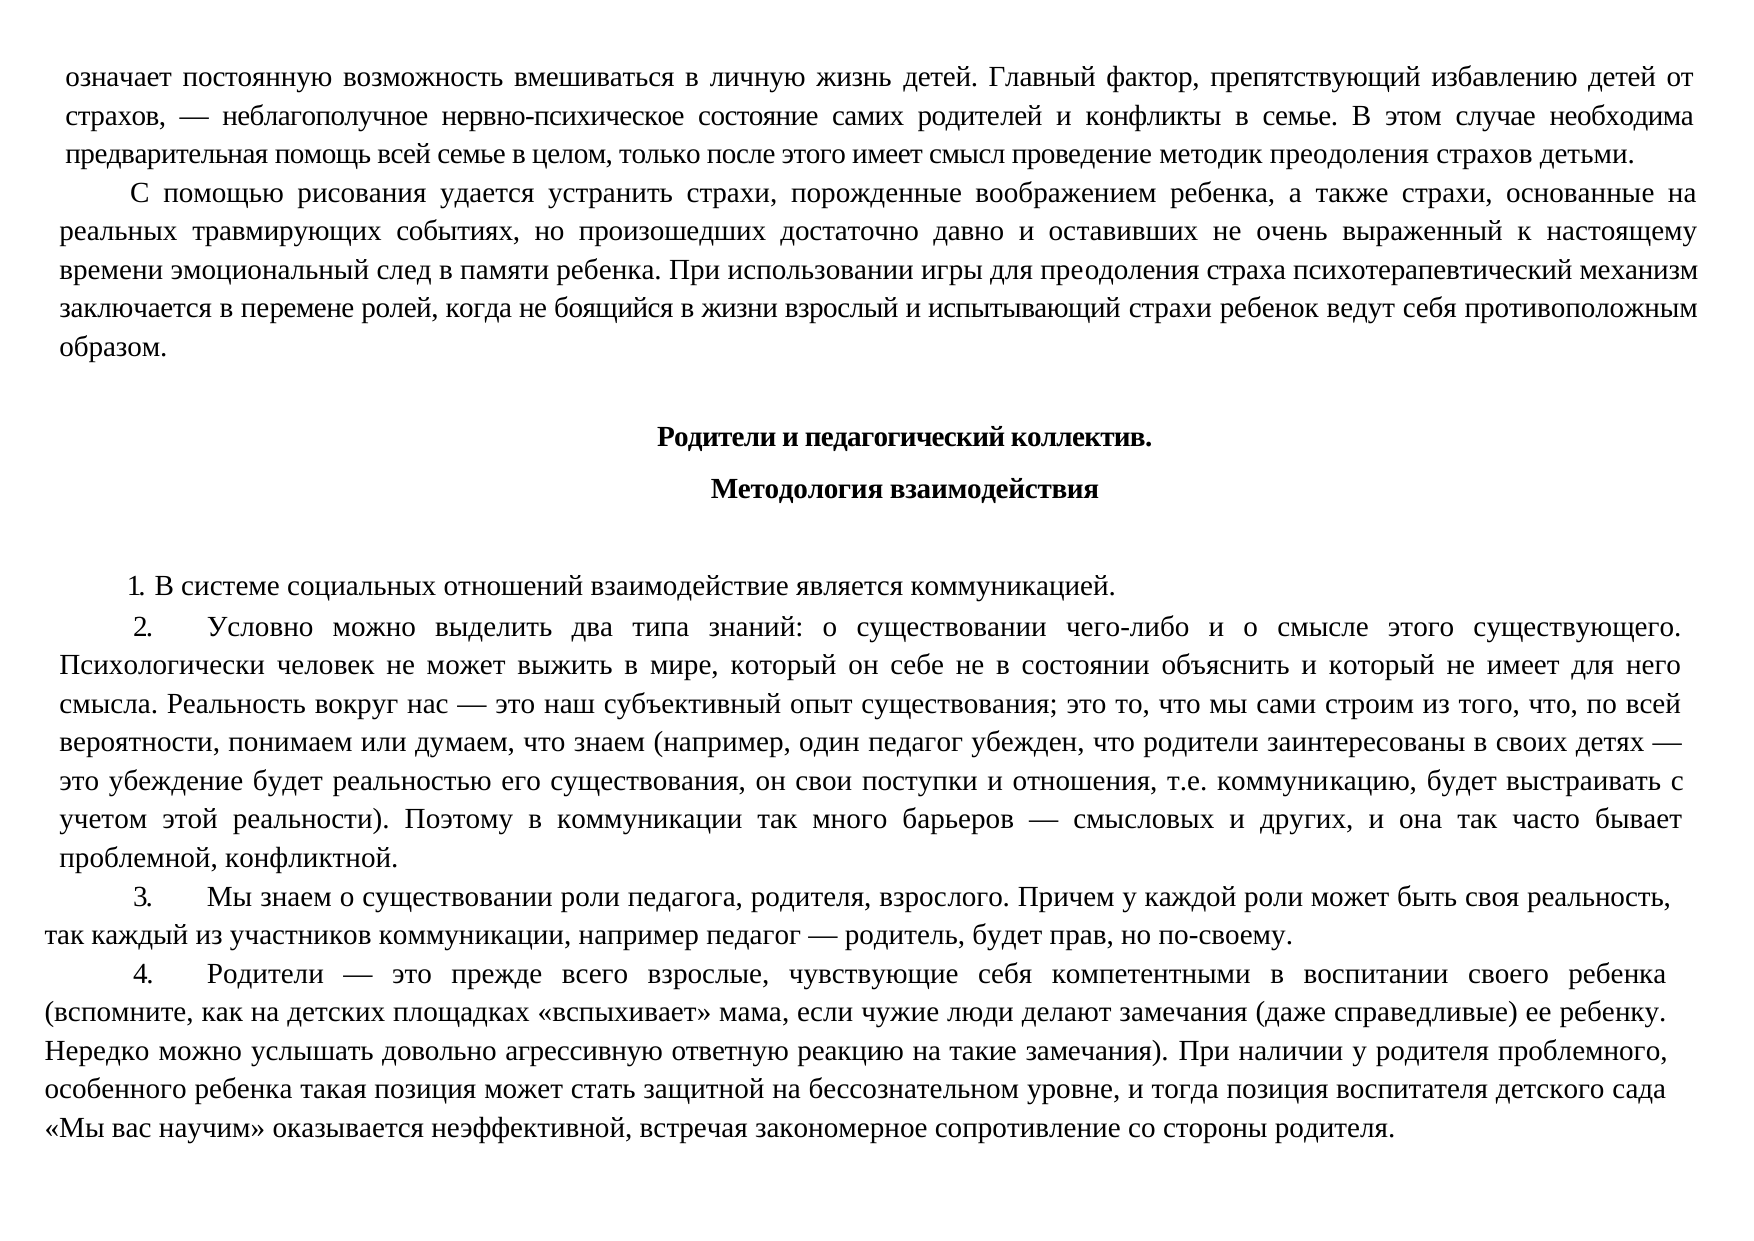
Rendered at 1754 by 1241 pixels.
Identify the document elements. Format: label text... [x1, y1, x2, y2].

text 4. Родители — это прежде всего взрослые, чувствующие себя компетентными в воспитании своего ребенка (вспомните, как на детских площадках «вспыхивает» мама, если чужие люди делают замечания (даже справедливые) ее ребенку. Нередко можно услышать довольно агрессивную ответную реакцию на такие замечания). При наличии у родителя проблемного, особенного ребенка такая позиция может стать защитной на бессознательном уровне, и тогда позиция воспитателя детского сада «Мы вас научим» оказывается неэффективной, встречая закономерное сопротивление со стороны родителя. [44, 956, 1668, 1143]
text 2. Условно можно выделить два типа знаний: о существовании чего-либо и о смысле этого существующего. Психологически человек не может выжить в мире, который он себе не в состоянии объяснить и который не имеет для него смысла. Реальность вокруг нас — это наш субъективный опыт существования; это то, что мы сами строим из того, что, по всей вероятности, понимаем или думаем, что знаем (например, один педагог убежден, что родители заинтересованы в своих детях — это убеждение будет реальностью его существования, он свои поступки и отношения, т.е. коммуникацию, будет выстраивать с учетом этой реальности). Поэтому в коммуникации так много барьеров — смысловых и других, и она так часто бывает проблемной, конфликтной. [59, 609, 1684, 874]
text 1. В системе социальных отношений взаимодействие является коммуникацией. [59, 568, 1698, 602]
text 3. Мы знаем о существовании роли педагога, родителя, взрослого. Причем у каждой роли может быть своя реальность, так каждый из участников коммуникации, например педагог — родитель, будет прав, но по-своему. [44, 879, 1671, 951]
text Родители и педагогический коллектив. [213, 419, 1596, 453]
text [65, 59, 1694, 170]
text Методология взаимодействия [213, 471, 1596, 504]
text С помощью рисования удается устранить страхи, порожденные воображением ребенка, а также страхи, основанные на реальных травмирующих событиях, но произошедших достаточно давно и оставивших не очень выраженный к настоящему времени эмоциональный след в памяти ребенка. При использовании игры для преодоления страха психотерапевтический механизм заключается в перемене ролей, когда не боящийся в жизни взрослый и испытывающий страхи ребенок ведут себя противоположным образом. [59, 175, 1698, 362]
